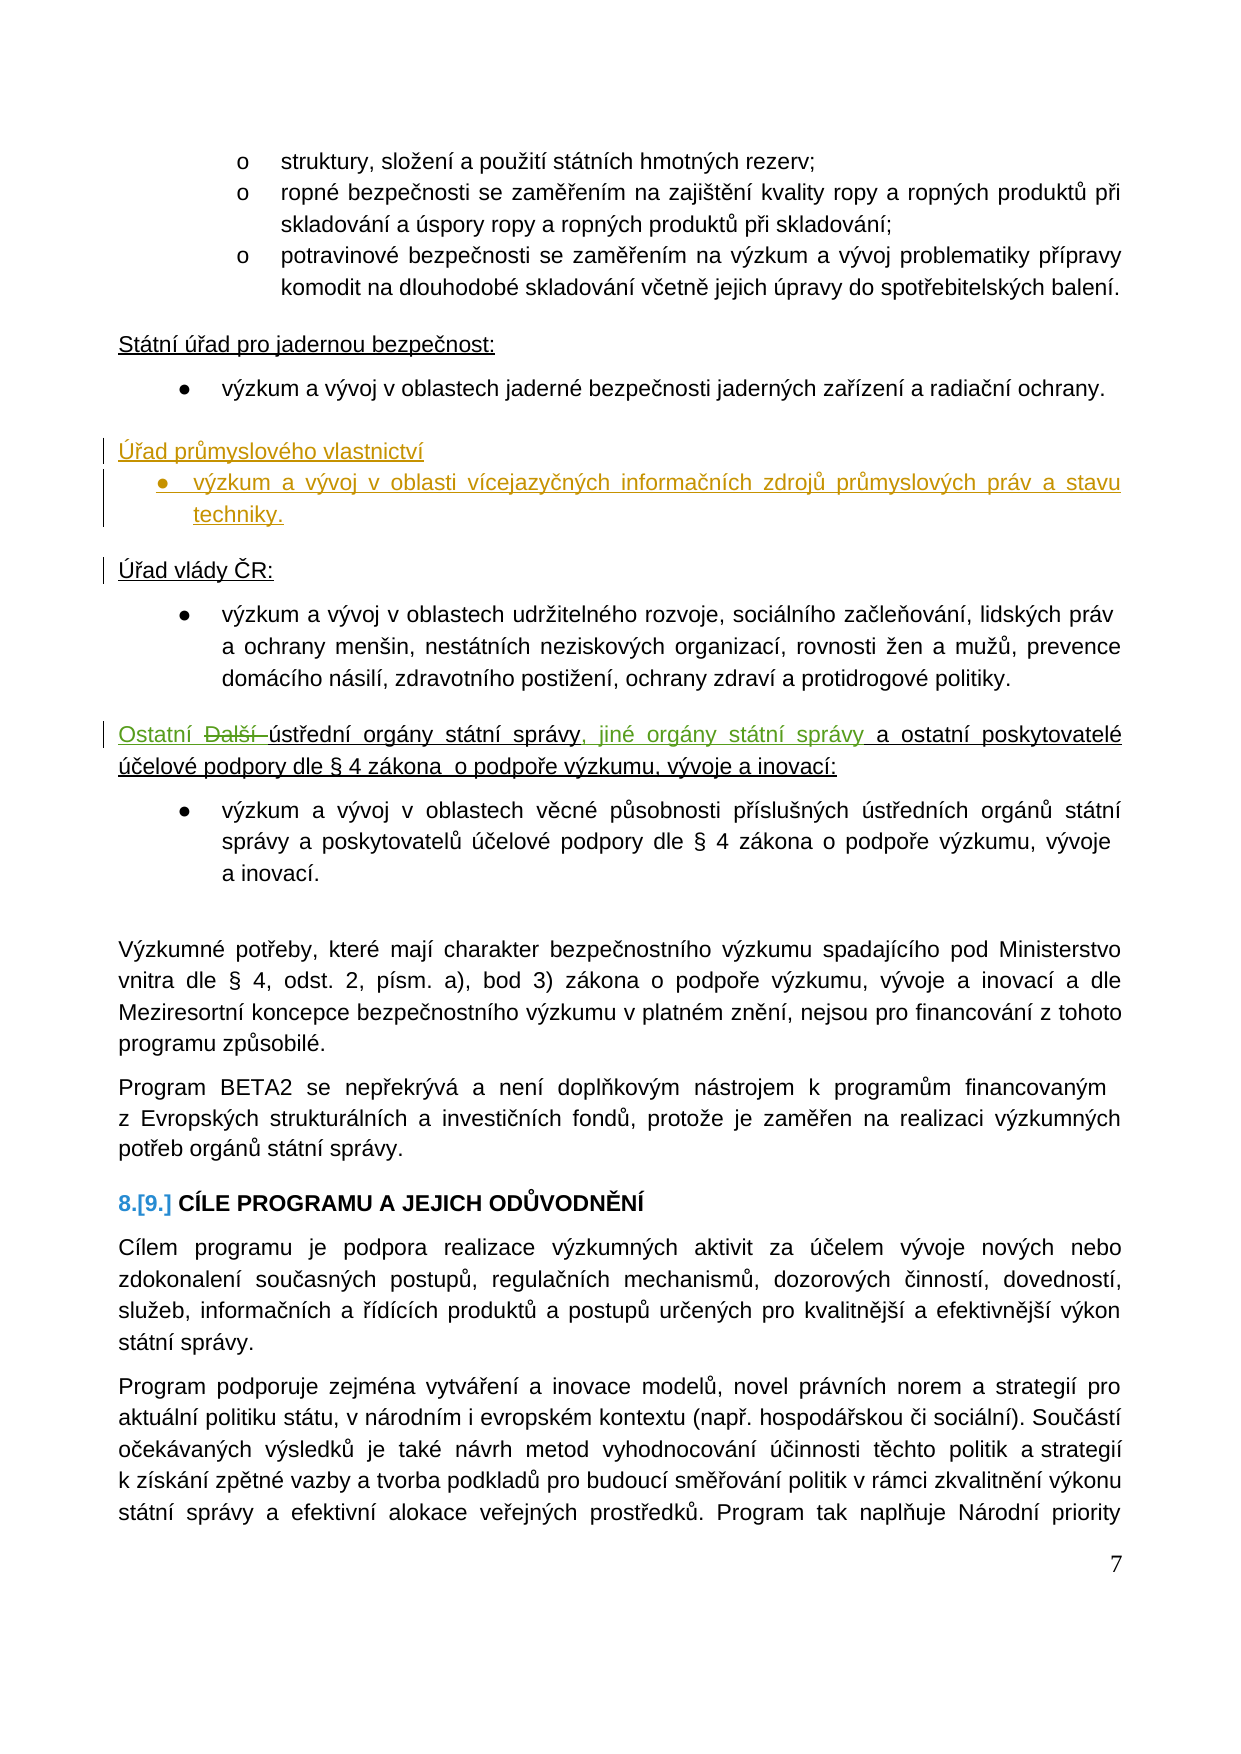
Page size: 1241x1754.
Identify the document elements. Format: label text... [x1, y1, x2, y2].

text Výzkumné potřeby, které mají charakter bezpečnostního výzkumu spadajícího pod Ministerstvo vnitra dle § 4, odst. 2, písm. a), bod 3) zákona o podpoře výzkumu, vývoje a inovací a dle Meziresortní koncepce bezpečnostního výzkumu v platném znění, nejsou pro financování z tohoto programu způsobilé. [118, 936, 1122, 1057]
list potravinové bezpečnosti se zaměřením na výzkum a vývoj problematiky přípravy komodit na dlouhodobé skladování včetně jejich úpravy do spotřebitelských balení. [236, 242, 1122, 300]
text Státní úřad pro jadernou bezpečnost: [118, 331, 1122, 357]
text Cílem programu je podpora realizace výzkumných aktivit za účelem vývoje nových nebo zdokonalení současných postupů, regulačních mechanismů, dozorových činností, dovedností, služeb, informačních a řídících produktů a postupů určených pro kvalitnější a efektivnější výkon státní správy. [118, 1323, 1122, 1355]
text Úřad vlády ČR: [118, 557, 1122, 584]
subtitle CÍLE PROGRAMU A JEJICH ODŮVODNĚNÍ [118, 1190, 1122, 1216]
list výzkum a vývoj v oblastech jaderné bezpečnosti jaderných zařízení a radiační ochrany. [177, 374, 1122, 401]
list výzkum a vývoj v oblastech udržitelného rozvoje, sociálního začleňování, lidských práv a ochrany menšin, nestátních neziskových organizací, rovnosti žen a mužů, prevence domácího násilí, zdravotního postižení, ochrany zdraví a protidrogové politiky. [177, 601, 1122, 691]
text Program BETA2 se nepřekrývá a není doplňkovým nástrojem k programům financovaným z Evropských strukturálních a investičních fondů, protože je zaměřen na realizaci výzkumných potřeb orgánů státní správy. [118, 1074, 1122, 1161]
list struktury, složení a použití státních hmotných rezerv; [236, 148, 1122, 174]
list výzkum a vývoj v oblastech věcné působnosti příslušných ústředních orgánů státní správy a poskytovatelů účelové podpory dle § 4 zákona o podpoře výzkumu, vývoje a inovací. [177, 797, 1122, 886]
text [118, 1373, 1122, 1525]
text ústřední orgány státní správy a ostatní poskytovatelé účelové podpory dle § 4 zákona o podpoře výzkumu, vývoje a inovací: [118, 747, 1122, 779]
list ropné bezpečnosti se zaměřením na zajištění kvality ropy a ropných produktů při skladování a úspory ropy a ropných produktů při skladování; [236, 179, 1122, 237]
